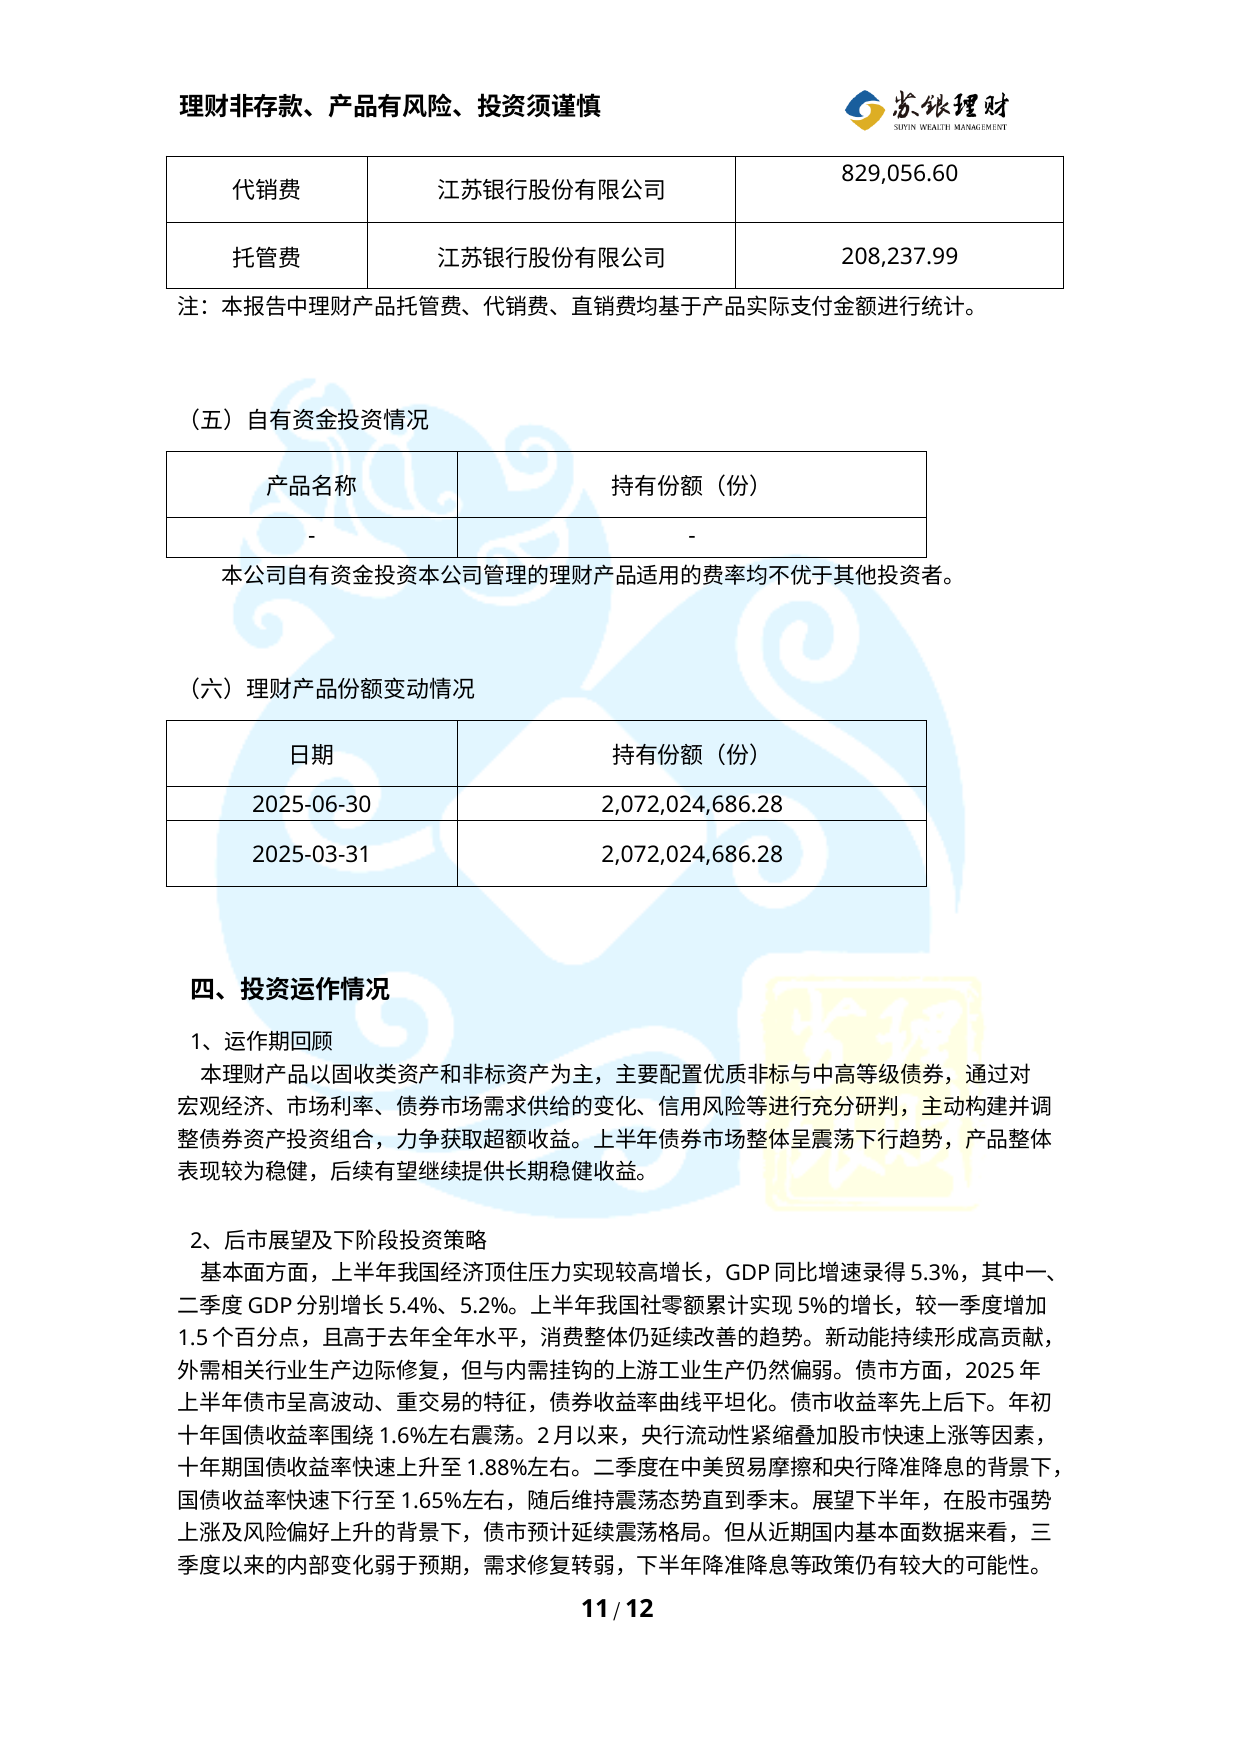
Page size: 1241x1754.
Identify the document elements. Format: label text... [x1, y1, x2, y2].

table_cell 托管费 [167, 223, 367, 288]
table_cell 代销费 [167, 157, 367, 222]
subtitle 1、运作期回顾 [190, 1024, 1053, 1056]
table_cell 2,072,024,686.28 [458, 821, 926, 886]
table_cell 2025-03-31 [167, 821, 457, 886]
table_cell 江苏银行股份有限公司 [368, 223, 735, 288]
table_header 日期 [167, 721, 457, 786]
table_cell - [458, 518, 926, 557]
text 本公司自有资金投资本公司管理的理财产品适用的费率均不优于其他投资者。 [177, 558, 1053, 590]
subtitle 四、投资运作情况 [190, 955, 1053, 1020]
text （五）自有资金投资情况 [177, 386, 1053, 451]
text 本理财产品以固收类资产和非标资产为主，主要配置优质非标与中高等级债券，通过对宏观经济、市场利率、债券市场需求供给的变化、信用风险等进行充分研判，主动构建并调整债券资产投资组合，力争获取超额收益。上半年债券市场整体呈震荡下行趋势，产品整体表现较为稳健，后续有望继续提供长期稳健收益。 [177, 1056, 1053, 1186]
table_header 产品名称 [167, 452, 457, 517]
picture [820, 72, 1039, 143]
table_cell - [167, 518, 457, 557]
table_cell 829,056.60 [736, 157, 1063, 222]
table_cell 208,237.99 [736, 223, 1063, 288]
text （六）理财产品份额变动情况 [177, 655, 1053, 720]
table_cell 江苏银行股份有限公司 [368, 157, 735, 222]
table_cell 2,072,024,686.28 [458, 787, 926, 820]
table_cell 2025-06-30 [167, 787, 457, 820]
subtitle 2、后市展望及下阶段投资策略 [190, 1222, 1053, 1255]
table_header 持有份额（份） [458, 721, 926, 786]
table_header 持有份额（份） [458, 452, 926, 517]
text 注：本报告中理财产品托管费、代销费、直销费均基于产品实际支付金额进行统计。 [177, 289, 1053, 321]
